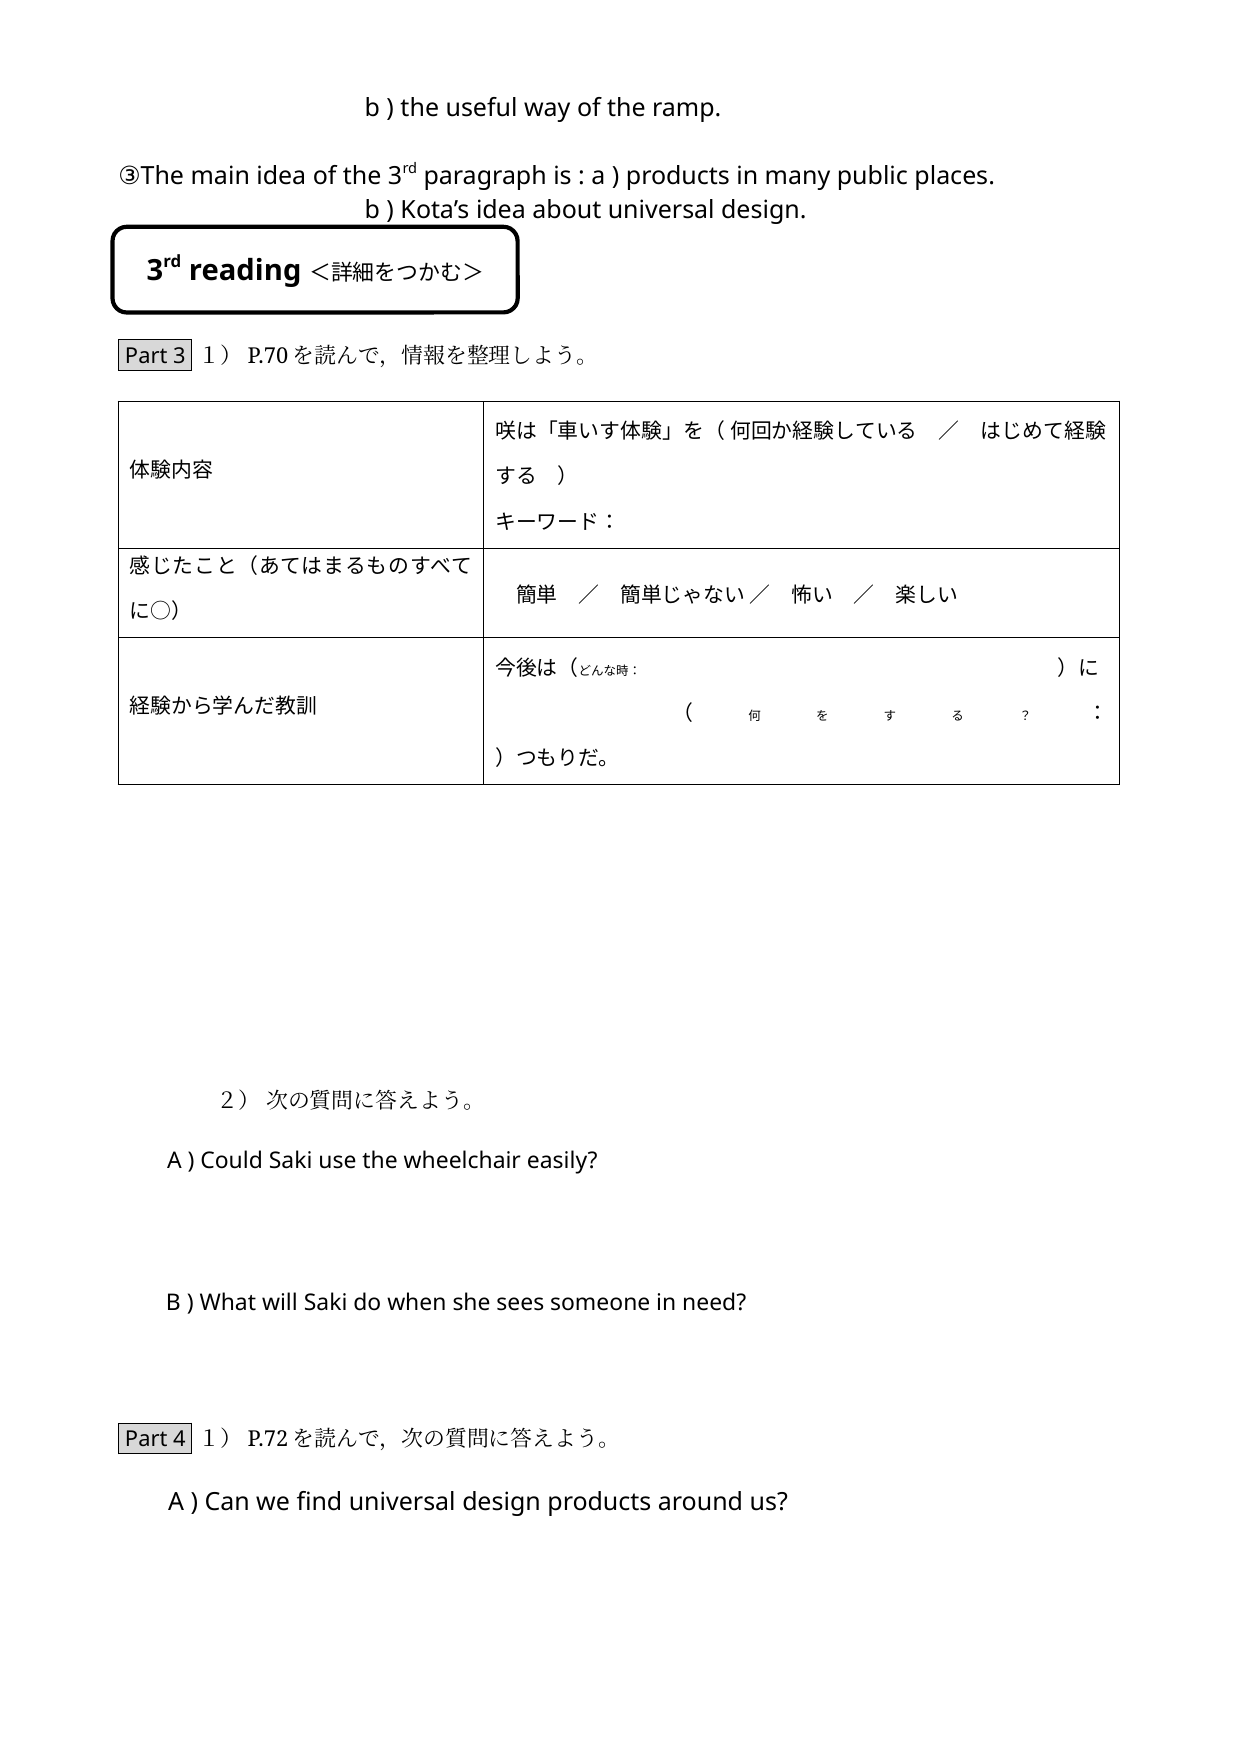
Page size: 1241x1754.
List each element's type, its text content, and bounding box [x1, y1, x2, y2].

text Part 4 １） P.72を読んで，次の質問に答えよう。 [192, 1422, 1165, 1454]
text b ) the useful way of the ramp. [118, 89, 1165, 123]
text b ) Kota’s idea about universal design. [118, 192, 1165, 226]
text A ) Can we find universal design products around us? [118, 1484, 1165, 1518]
table_cell 今後は（どんな時： ）に （何をする？： ）つもりだ。 [484, 638, 1119, 784]
table_header 咲は「車いす体験」を（ 何回か経験している ／ はじめて経験する ） キーワード： [484, 402, 1119, 548]
text ２） 次の質問に答えよう。 [118, 1083, 1165, 1114]
text Part 3 １） P.70を読んで，情報を整理しよう。 [192, 338, 1165, 371]
table_cell 簡単 ／ 簡単じゃない ／ 怖い ／ 楽しい [484, 549, 1119, 637]
table_cell 感じたこと（あてはまるものすべてに○） [119, 549, 483, 637]
table_cell 経験から学んだ教訓 [119, 638, 483, 784]
table_header 体験内容 [119, 402, 483, 548]
text B ) What will Saki do when she sees someone in need? [118, 1285, 1165, 1317]
text A ) Could Saki use the wheelchair easily? [118, 1144, 1165, 1176]
text ③The main idea of the 3rd paragraph is : a ) products in many public places. [118, 158, 1165, 192]
